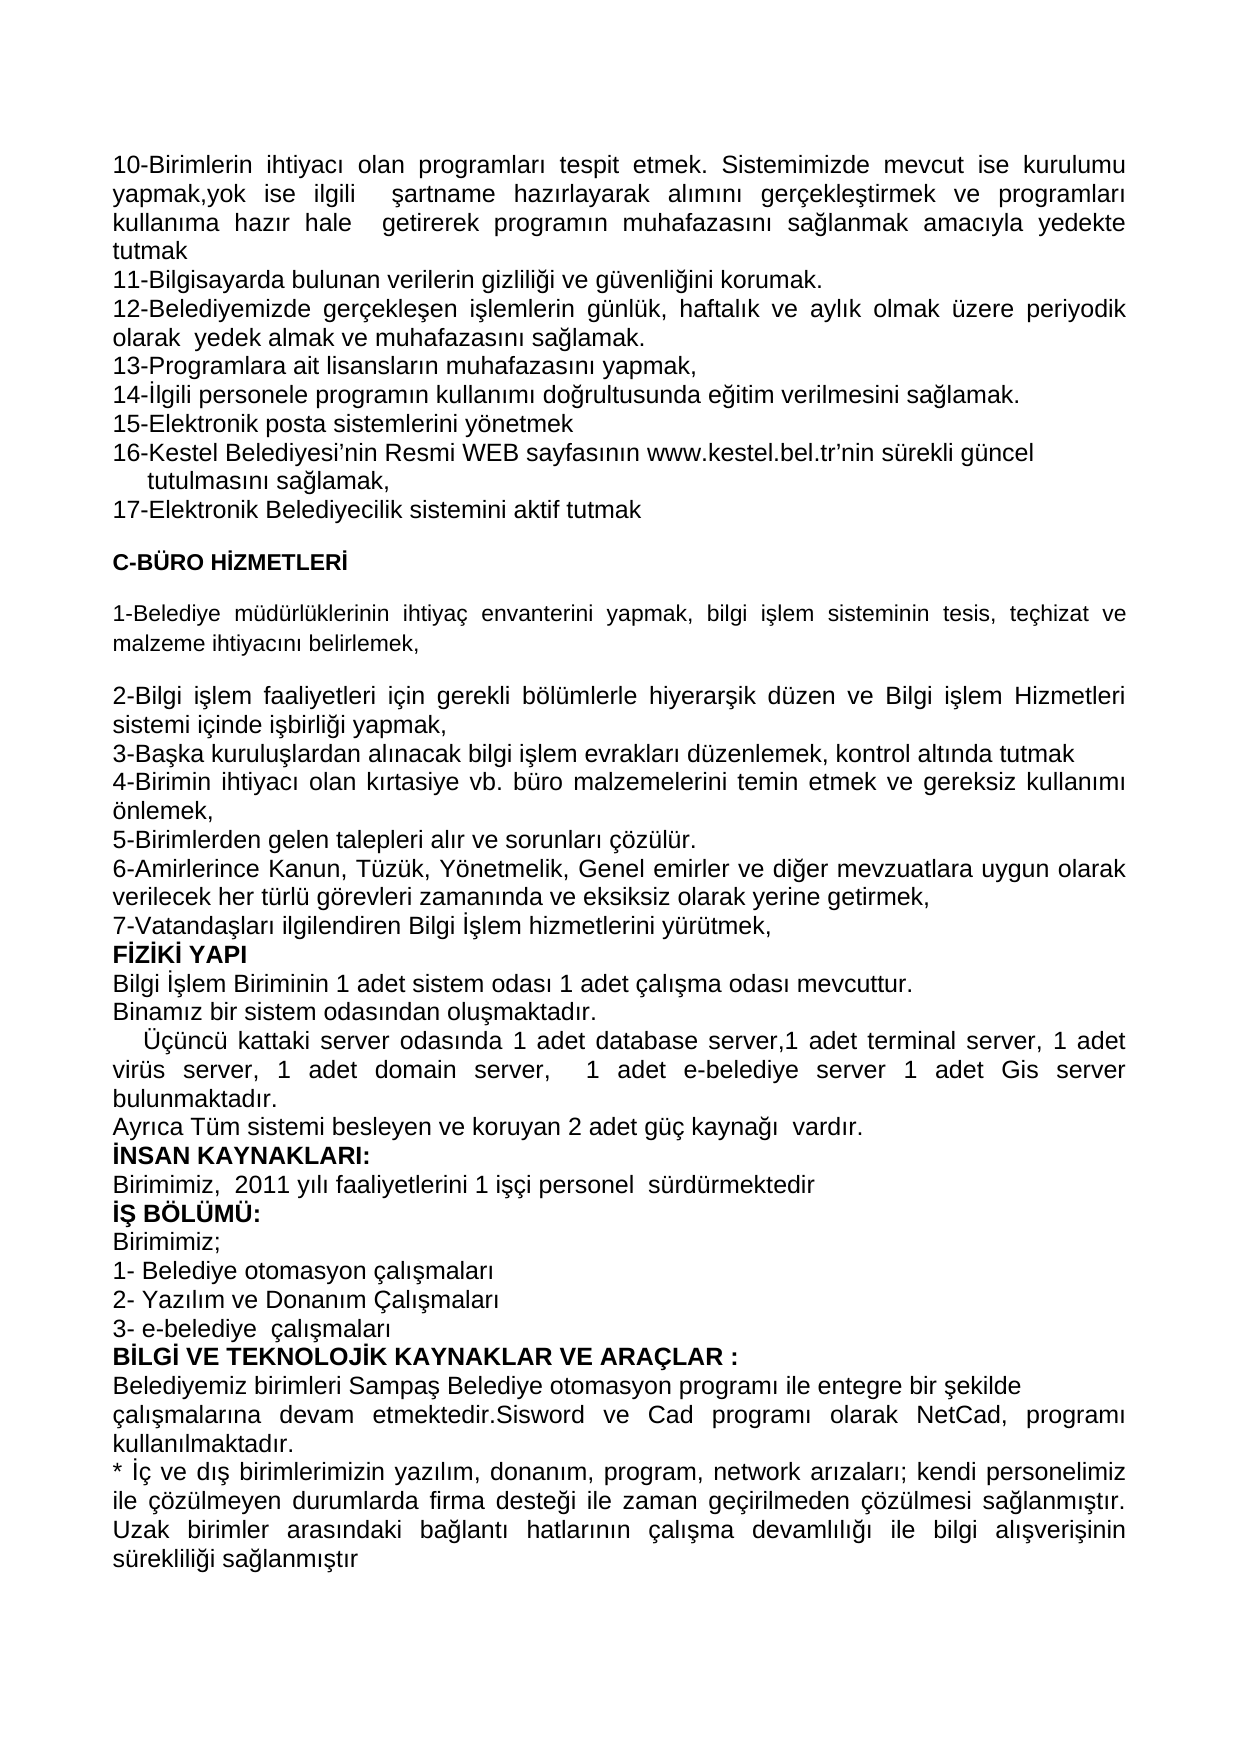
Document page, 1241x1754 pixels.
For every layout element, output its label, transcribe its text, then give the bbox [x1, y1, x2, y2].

text 17-Elektronik Belediyecilik sistemini aktif tutmak [112, 495, 1128, 524]
text BİLGİ VE TEKNOLOJİK KAYNAKLAR VE ARAÇLAR : [112, 1342, 1128, 1371]
text 15-Elektronik posta sistemlerini yönetmek [112, 409, 1128, 437]
text 4-Birimin ihtiyacı olan kırtasiye vb. büro malzemelerini temin etmek ve gereksiz kullanımı önlemek, [112, 767, 1128, 825]
text 11-Bilgisayarda bulunan verilerin gizliliği ve güvenliğini korumak. [112, 265, 1128, 294]
text Birimimiz; [112, 1227, 1128, 1256]
text Belediyemiz birimleri Sampaş Belediye otomasyon programı ile entegre bir şekilde [112, 1371, 1128, 1400]
text Bilgi İşlem Biriminin 1 adet sistem odası 1 adet çalışma odası mevcuttur. [112, 969, 1128, 997]
text Ayrıca Tüm sistemi besleyen ve koruyan 2 adet güç kaynağı vardır. [112, 1112, 1128, 1141]
text İŞ BÖLÜMÜ: [112, 1199, 1128, 1227]
text çalışmalarına devam etmektedir.Sisword ve Cad programı olarak NetCad, programı kullanılmaktadır. [112, 1400, 1128, 1457]
text 1-Belediye müdürlüklerinin ihtiyaç envanterini yapmak, bilgi işlem sisteminin tesis, teçhizat ve malzeme ihtiyacını belirlemek, [112, 600, 1128, 656]
text 6-Amirlerince Kanun, Tüzük, Yönetmelik, Genel emirler ve diğer mevzuatlara uygun olarak verilecek her türlü görevleri zamanında ve eksiksiz olarak yerine getirmek, [112, 854, 1128, 911]
text 10-Birimlerin ihtiyacı olan programları tespit etmek. Sistemimizde mevcut ise kurulumu yapmak,yok ise ilgili şartname hazırlayarak alımını gerçekleştirmek ve programları kullanıma hazır hale getirerek programın muhafazasını sağlanmak amacıyla yedekte tutmak [112, 150, 1128, 265]
text 2-Bilgi işlem faaliyetleri için gerekli bölümlerle hiyerarşik düzen ve Bilgi işlem Hizmetleri sistemi içinde işbirliği yapmak, [112, 681, 1128, 739]
text FİZİKİ YAPI [112, 940, 1128, 969]
text 1- Belediye otomasyon çalışmaları [112, 1256, 1128, 1285]
text * İç ve dış birimlerimizin yazılım, donanım, program, network arızaları; kendi personelimiz ile çözülmeyen durumlarda firma desteği ile zaman geçirilmeden çözülmesi sağlanmıştır. Uzak birimler arasındaki bağlantı hatlarının çalışma devamlılığı ile bilgi alışverişinin sürekliliği sağlanmıştır [112, 1457, 1128, 1572]
text 3- e-belediye çalışmaları [112, 1314, 1128, 1342]
text İNSAN KAYNAKLARI: [112, 1141, 1128, 1170]
text 3-Başka kuruluşlardan alınacak bilgi işlem evrakları düzenlemek, kontrol altında tutmak [112, 739, 1128, 767]
text Birimimiz, 2011 yılı faaliyetlerini 1 işçi personel sürdürmektedir [112, 1170, 1128, 1199]
text 2- Yazılım ve Donanım Çalışmaları [112, 1285, 1128, 1314]
text 16-Kestel Belediyesi’nin Resmi WEB sayfasının www.kestel.bel.tr’nin sürekli güncel [112, 437, 1128, 466]
text Binamız bir sistem odasından oluşmaktadır. [112, 997, 1128, 1026]
text 13-Programlara ait lisansların muhafazasını yapmak, [112, 351, 1128, 380]
text tutulmasını sağlamak, [112, 466, 1128, 495]
text 14-İlgili personele programın kullanımı doğrultusunda eğitim verilmesini sağlamak. [112, 380, 1128, 409]
text Üçüncü kattaki server odasında 1 adet database server,1 adet terminal server, 1 adet virüs server, 1 adet domain server, 1 adet e-belediye server 1 adet Gis server bulunmaktadır. [112, 1026, 1128, 1112]
text 7-Vatandaşları ilgilendiren Bilgi İşlem hizmetlerini yürütmek, [112, 911, 1128, 940]
text C-BÜRO HİZMETLERİ [112, 549, 1128, 575]
text 12-Belediyemizde gerçekleşen işlemlerin günlük, haftalık ve aylık olmak üzere periyodik olarak yedek almak ve muhafazasını sağlamak. [112, 294, 1128, 351]
text 5-Birimlerden gelen talepleri alır ve sorunları çözülür. [112, 825, 1128, 854]
